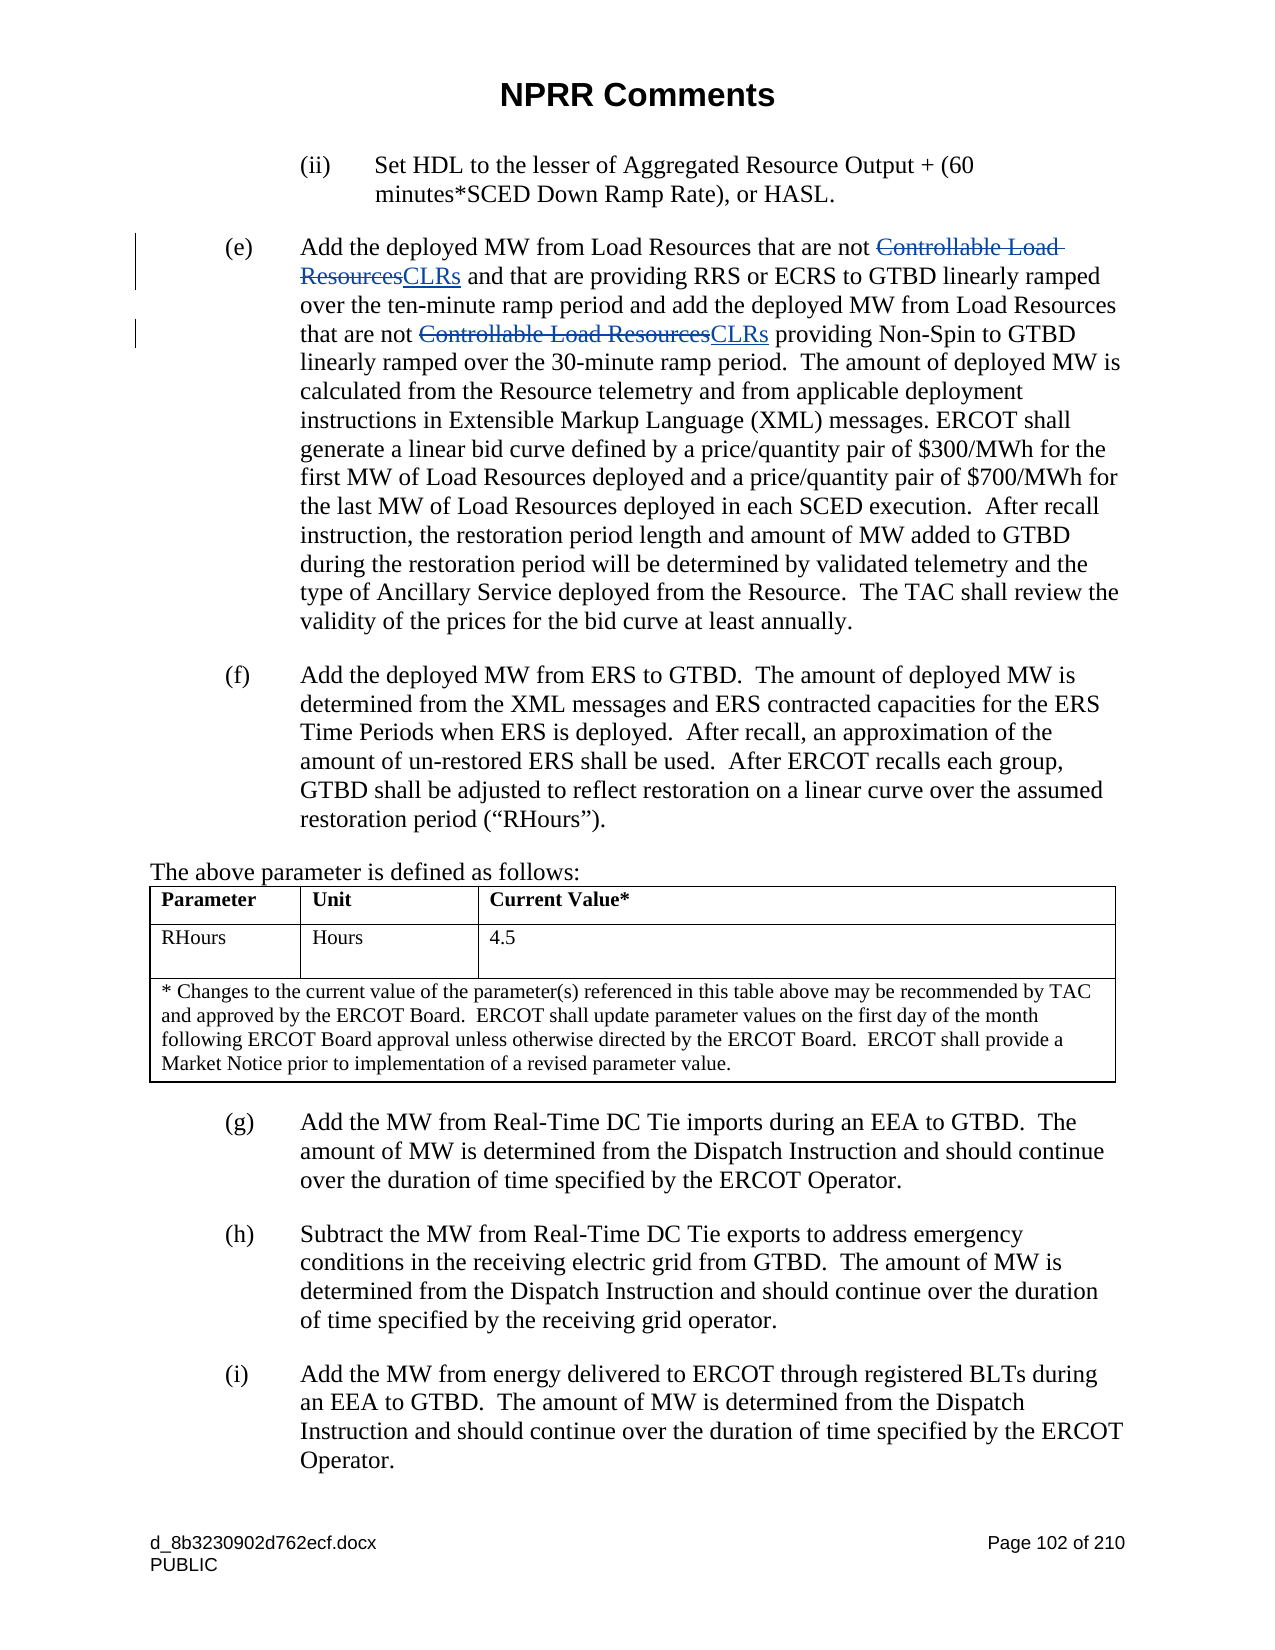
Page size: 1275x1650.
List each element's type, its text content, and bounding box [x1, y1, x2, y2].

table_cell 4.5 [479, 925, 1115, 978]
table_header Current Value* [479, 887, 1115, 924]
text (h) Subtract the MW from Real-Time DC Tie exports to address emergency conditions in the receiving electric grid from GTBD. The amount of MW is determined from the Dispatch Instruction and should continue over the duration of time specified by the receiving grid operator. [225, 1219, 1125, 1334]
text (e) Add the deployed MW from Load Resources that are not and that are providing RRS or ECRS to GTBD linearly ramped over the ten-minute ramp period and add the deployed MW from Load Resources that are not providing Non-Spin to GTBD linearly ramped over the 30-minute ramp period. The amount of deployed MW is calculated from the Resource telemetry and from applicable deployment instructions in Extensible Markup Language (XML) messages. ERCOT shall generate a linear bid curve defined by a price/quantity pair of $300/MWh for the first MW of Load Resources deployed and a price/quantity pair of $700/MWh for the last MW of Load Resources deployed in each SCED execution. After recall instruction, the restoration period length and amount of MW added to GTBD during the restoration period will be determined by validated telemetry and the type of Ancillary Service deployed from the Resource. The TAC shall review the validity of the prices for the bid curve at least annually. [225, 232, 1125, 635]
text (i) Add the MW from energy delivered to ERCOT through registered BLTs during an EEA to GTBD. The amount of MW is determined from the Dispatch Instruction and should continue over the duration of time specified by the ERCOT Operator. [225, 1359, 1125, 1474]
text (f) Add the deployed MW from ERS to GTBD. The amount of deployed MW is determined from the XML messages and ERS contracted capacities for the ERS Time Periods when ERS is deployed. After recall, an approximation of the amount of un-restored ERS shall be used. After ERCOT recalls each group, GTBD shall be adjusted to reflect restoration on a linear curve over the assumed restoration period (“RHours”). [225, 660, 1125, 832]
table_header Parameter [151, 887, 300, 924]
text (ii) Set HDL to the lesser of Aggregated Resource Output + (60 minutes*SCED Down Ramp Rate), or HASL. [300, 150, 1125, 207]
table_cell Hours [301, 925, 478, 978]
table_header Unit [301, 887, 478, 924]
text (g) Add the MW from Real-Time DC Tie imports during an EEA to GTBD. The amount of MW is determined from the Dispatch Instruction and should continue over the duration of time specified by the ERCOT Operator. [225, 1107, 1125, 1194]
text The above parameter is defined as follows: [150, 857, 1125, 886]
table_cell RHours [151, 925, 300, 978]
table_cell * Changes to the current value of the parameter(s) referenced in this table above may be recommended by TAC and approved by the ERCOT Board. ERCOT shall update parameter values on the first day of the month following ERCOT Board approval unless otherwise directed by the ERCOT Board. ERCOT shall provide a Market Notice prior to implementation of a revised parameter value. [151, 979, 1115, 1081]
